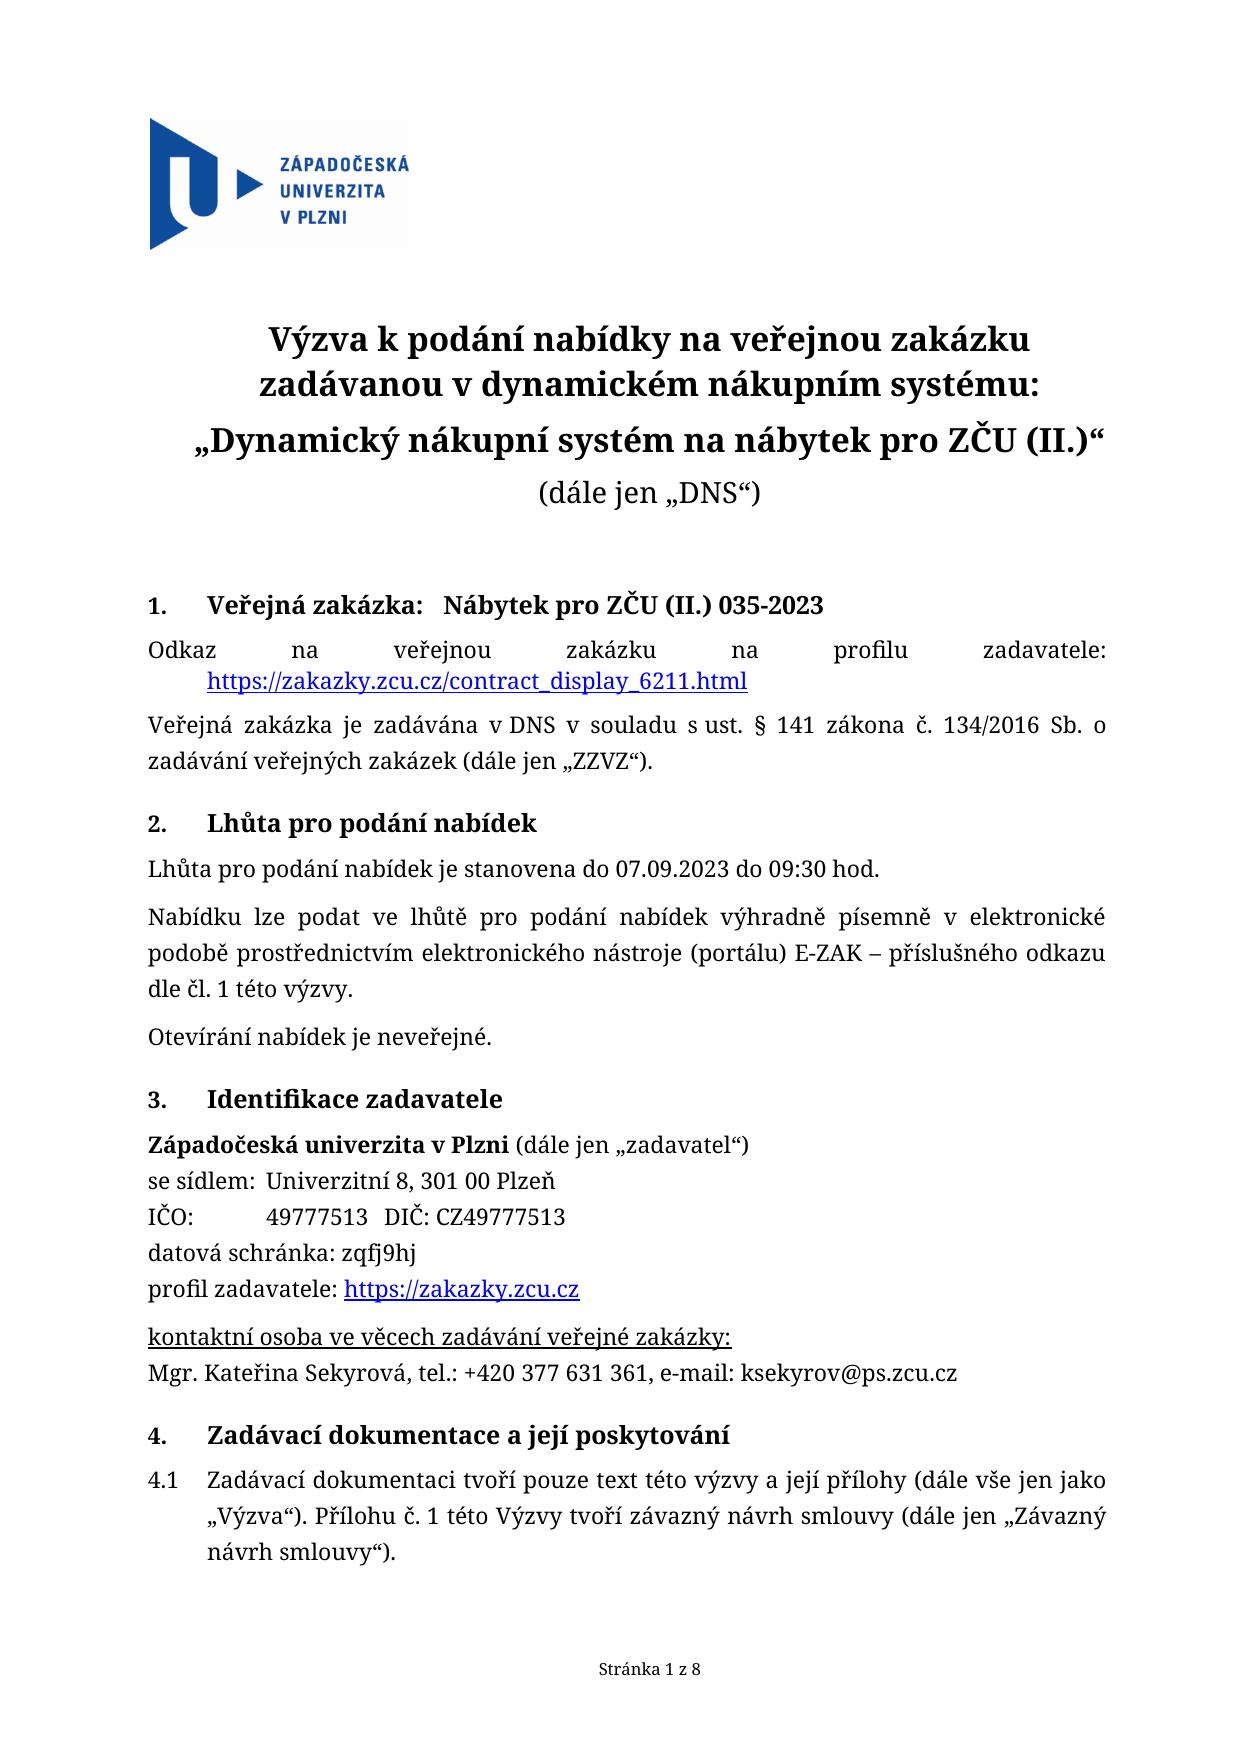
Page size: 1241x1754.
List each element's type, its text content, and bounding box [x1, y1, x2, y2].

text Západočeská univerzita v Plzni (dále jen „zadavatel“) [148, 1129, 1107, 1160]
text datová schránka: zqfj9hj [148, 1237, 1107, 1268]
picture [150, 118, 409, 250]
text Mgr. Kateřina Sekyrová, tel.: +420 377 631 361, e-mail: ksekyrov@ps.zcu.cz [148, 1357, 1107, 1388]
subtitle Zadávací dokumentace a její poskytování [148, 1418, 1107, 1452]
subtitle Lhůta pro podání nabídek [148, 806, 1107, 840]
text Odkaz na veřejnou zakázku na profilu zadavatele: https://zakazky.zcu.cz/contract_display_6211.html [148, 634, 1107, 697]
text „Dynamický nákupní systém na nábytek pro ZČU (II.)“ [192, 417, 1107, 462]
text Lhůta pro podání nabídek je stanovena do 07.09.2023 do 09:30 hod. [148, 852, 1107, 884]
text kontaktní osoba ve věcech zadávání veřejné zakázky: [148, 1321, 1107, 1352]
subtitle Veřejná zakázka: Nábytek pro ZČU (II.) 035-2023 [148, 587, 1107, 622]
subtitle Identifikace zadavatele [148, 1082, 1107, 1116]
text se sídlem: Univerzitní 8, 301 00 Plzeň [148, 1165, 1107, 1196]
text profil zadavatele: https://zakazky.zcu.cz [148, 1272, 1107, 1304]
text (dále jen „DNS“) [192, 473, 1107, 512]
text IČO: 49777513 DIČ: CZ49777513 [148, 1201, 1107, 1232]
list Zadávací dokumentaci tvoří pouze text této výzvy a její přílohy (dále vše jen jako „Výzva“). Přílohu č. 1 této Výzvy tvoří závazný návrh smlouvy (dále jen „Závazný návrh smlouvy“). [148, 1464, 1107, 1567]
text Výzva k podání nabídky na veřejnou zakázku zadávanou v dynamickém nákupním systému: [192, 316, 1107, 406]
text Nabídku lze podat ve lhůtě pro podání nabídek výhradně písemně v elektronické podobě prostřednictvím elektronického nástroje (portálu) E-ZAK – příslušného odkazu dle čl. 1 této výzvy. [148, 901, 1107, 1004]
text Otevírání nabídek je neveřejné. [148, 1021, 1107, 1052]
text Veřejná zakázka je zadávána v DNS v souladu s ust. § 141 zákona č. 134/2016 Sb. o zadávání veřejných zakázek (dále jen „ZZVZ“). [148, 709, 1107, 776]
